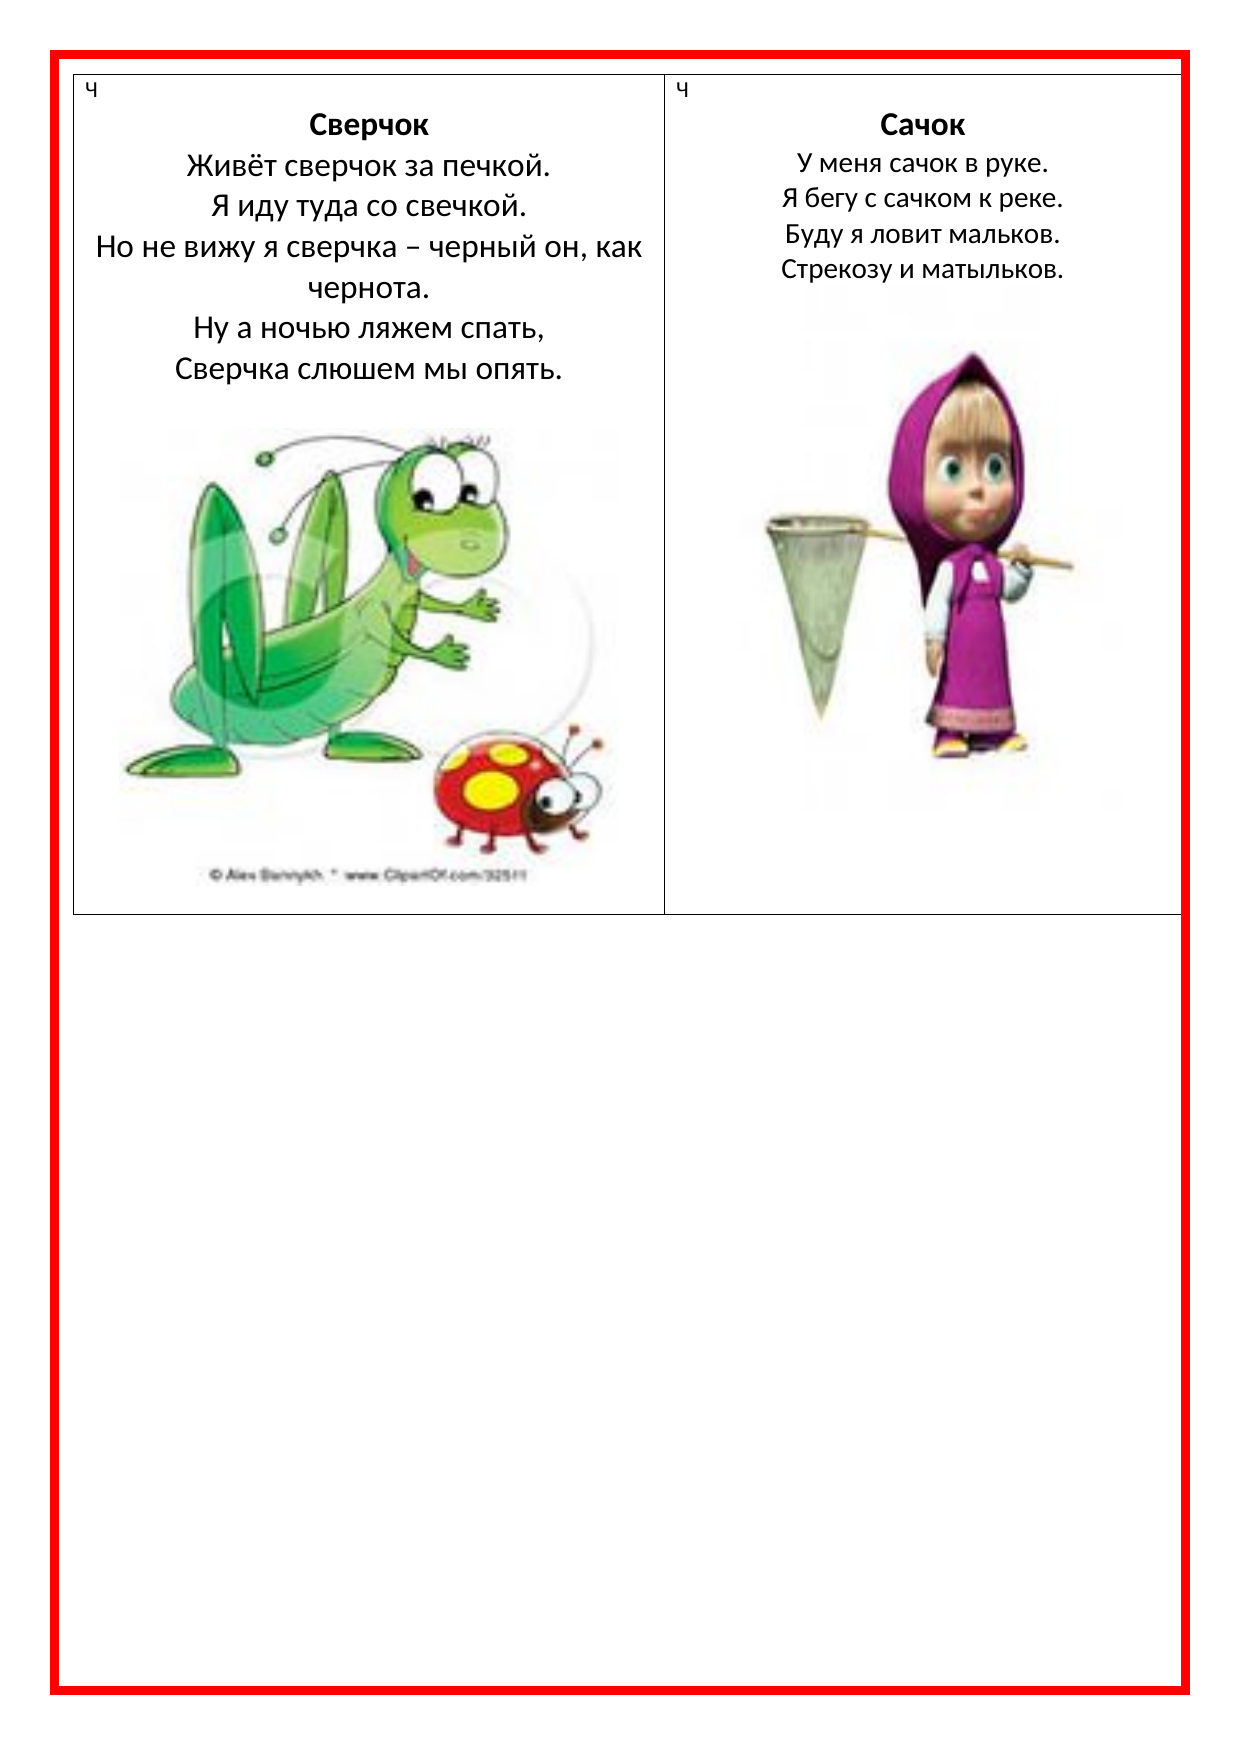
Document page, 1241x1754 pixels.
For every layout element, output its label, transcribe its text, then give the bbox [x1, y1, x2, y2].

picture [720, 286, 1126, 812]
table_cell Ч Сверчок Живёт сверчок за печкой. Я иду туда со свечкой. Но не вижу я сверчка – черный он, как чернота. Ну а ночью ляжем спать, Сверчка слюшем мы опять. [74, 75, 664, 914]
table_cell Ч Сачок У меня сачок в руке. Я бегу с сачком к реке. Буду я ловит мальков. Стрекозу и матыльков. [665, 75, 1181, 914]
picture [118, 428, 620, 886]
